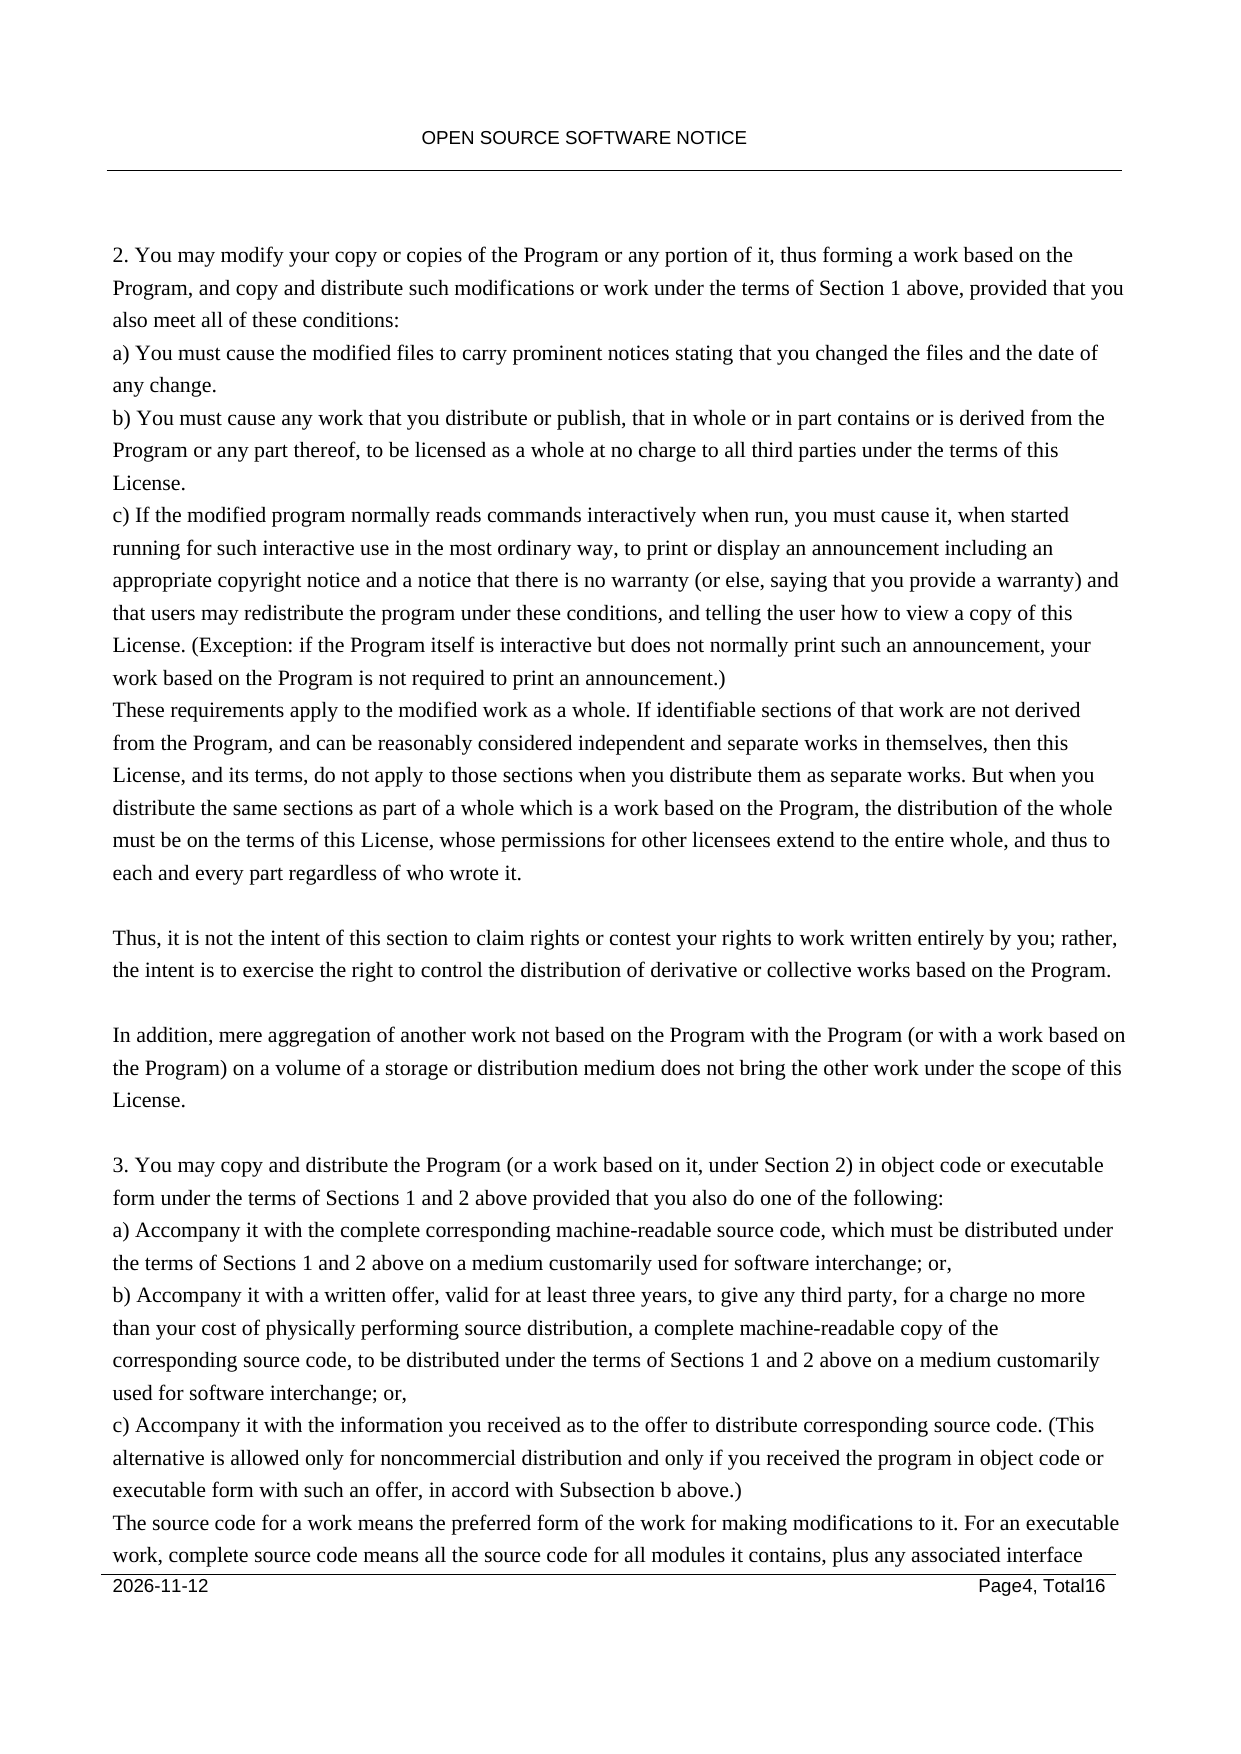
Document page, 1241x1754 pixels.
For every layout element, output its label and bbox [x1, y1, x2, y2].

text [112, 206, 1128, 1571]
